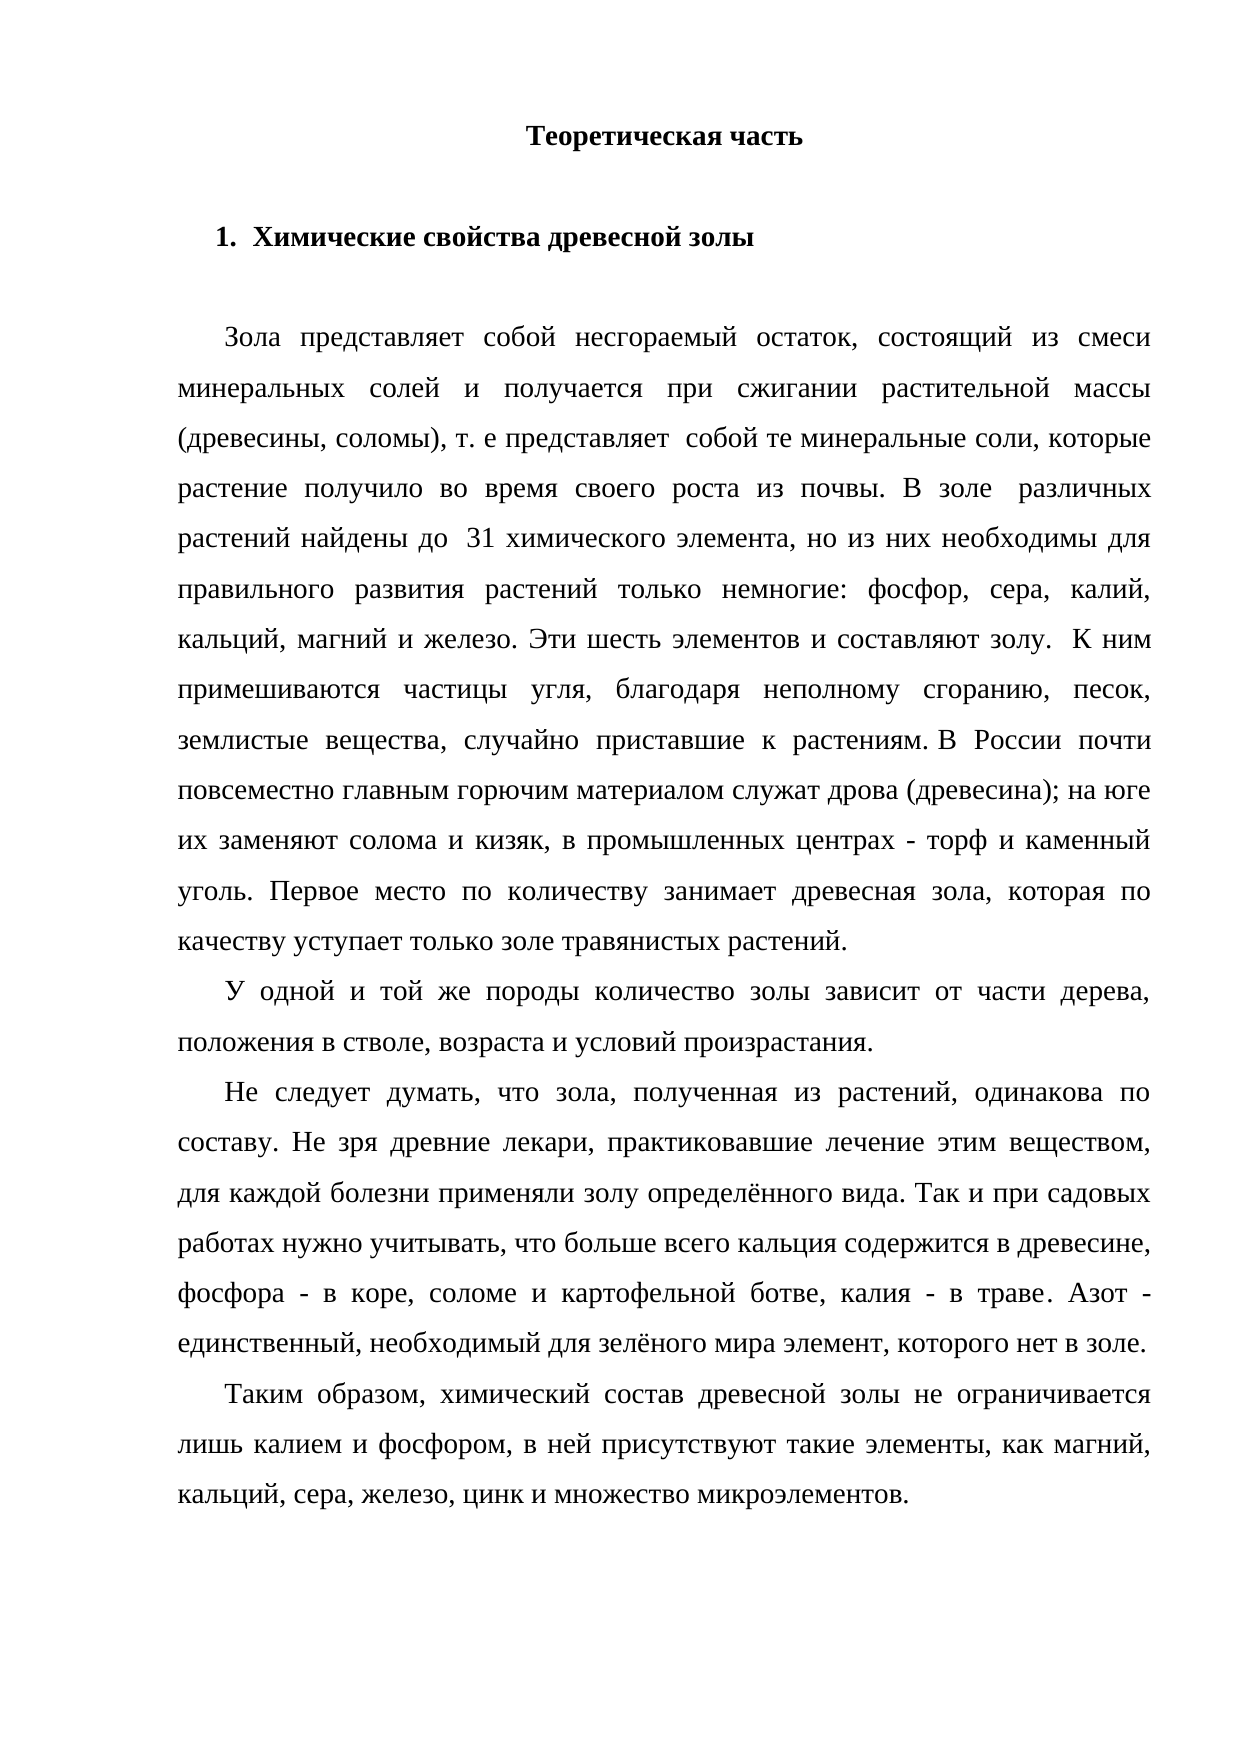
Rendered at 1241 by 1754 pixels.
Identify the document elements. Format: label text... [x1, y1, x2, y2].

text У одной и той же породы количество золы зависит от части дерева, положения в стволе, возраста и условий произрастания. [177, 973, 1152, 1057]
text Таким образом, химический состав древесной золы не ограничивается лишь калием и фосфором, в ней присутствуют такие элементы, как магний, кальций, сера, железо, цинк и множество микроэлементов. [177, 1376, 1152, 1426]
text Таким образом, химический состав древесной золы не ограничивается лишь калием и фосфором, в ней присутствуют такие элементы, как магний, кальций, сера, железо, цинк и множество микроэлементов. [177, 1460, 1152, 1510]
list Химические свойства древесной золы [215, 219, 1152, 252]
text Теоретическая часть [177, 118, 1152, 152]
text Не следует думать, что зола, полученная из растений, одинакова по составу. Не зря древние лекари, практиковавшие лечение этим веществом, для каждой болезни применяли золу определённого вида. Так и при садовых работах нужно учитывать, что больше всего кальция содержится в древесине, фосфора - в коре, соломе и картофельной ботве, калия - в траве. Азот - единственный, необходимый для зелёного мира элемент, которого нет в золе. [177, 1074, 1152, 1359]
text Зола представляет собой несгораемый остаток, состоящий из смеси минеральных солей и получается при сжигании растительной массы (древесины, соломы), т. е представляет собой те минеральные соли, которые растение получило во время своего роста из почвы. В золе различных растений найдены до 31 химического элемента, но из них необходимы для правильного развития растений только немногие: фосфор, сера, калий, кальций, магний и железо. Эти шесть элементов и составляют золу. К ним примешиваются частицы угля, благодаря неполному сгоранию, песок, землистые вещества, случайно приставшие к растениям. В России почти повсеместно главным горючим материалом служат дрова (древесина); на юге их заменяют солома и кизяк, в промышленных центрах - торф и каменный уголь. Первое место по количеству занимает древесная зола, которая по качеству уступает только золе травянистых растений. [177, 319, 1152, 957]
